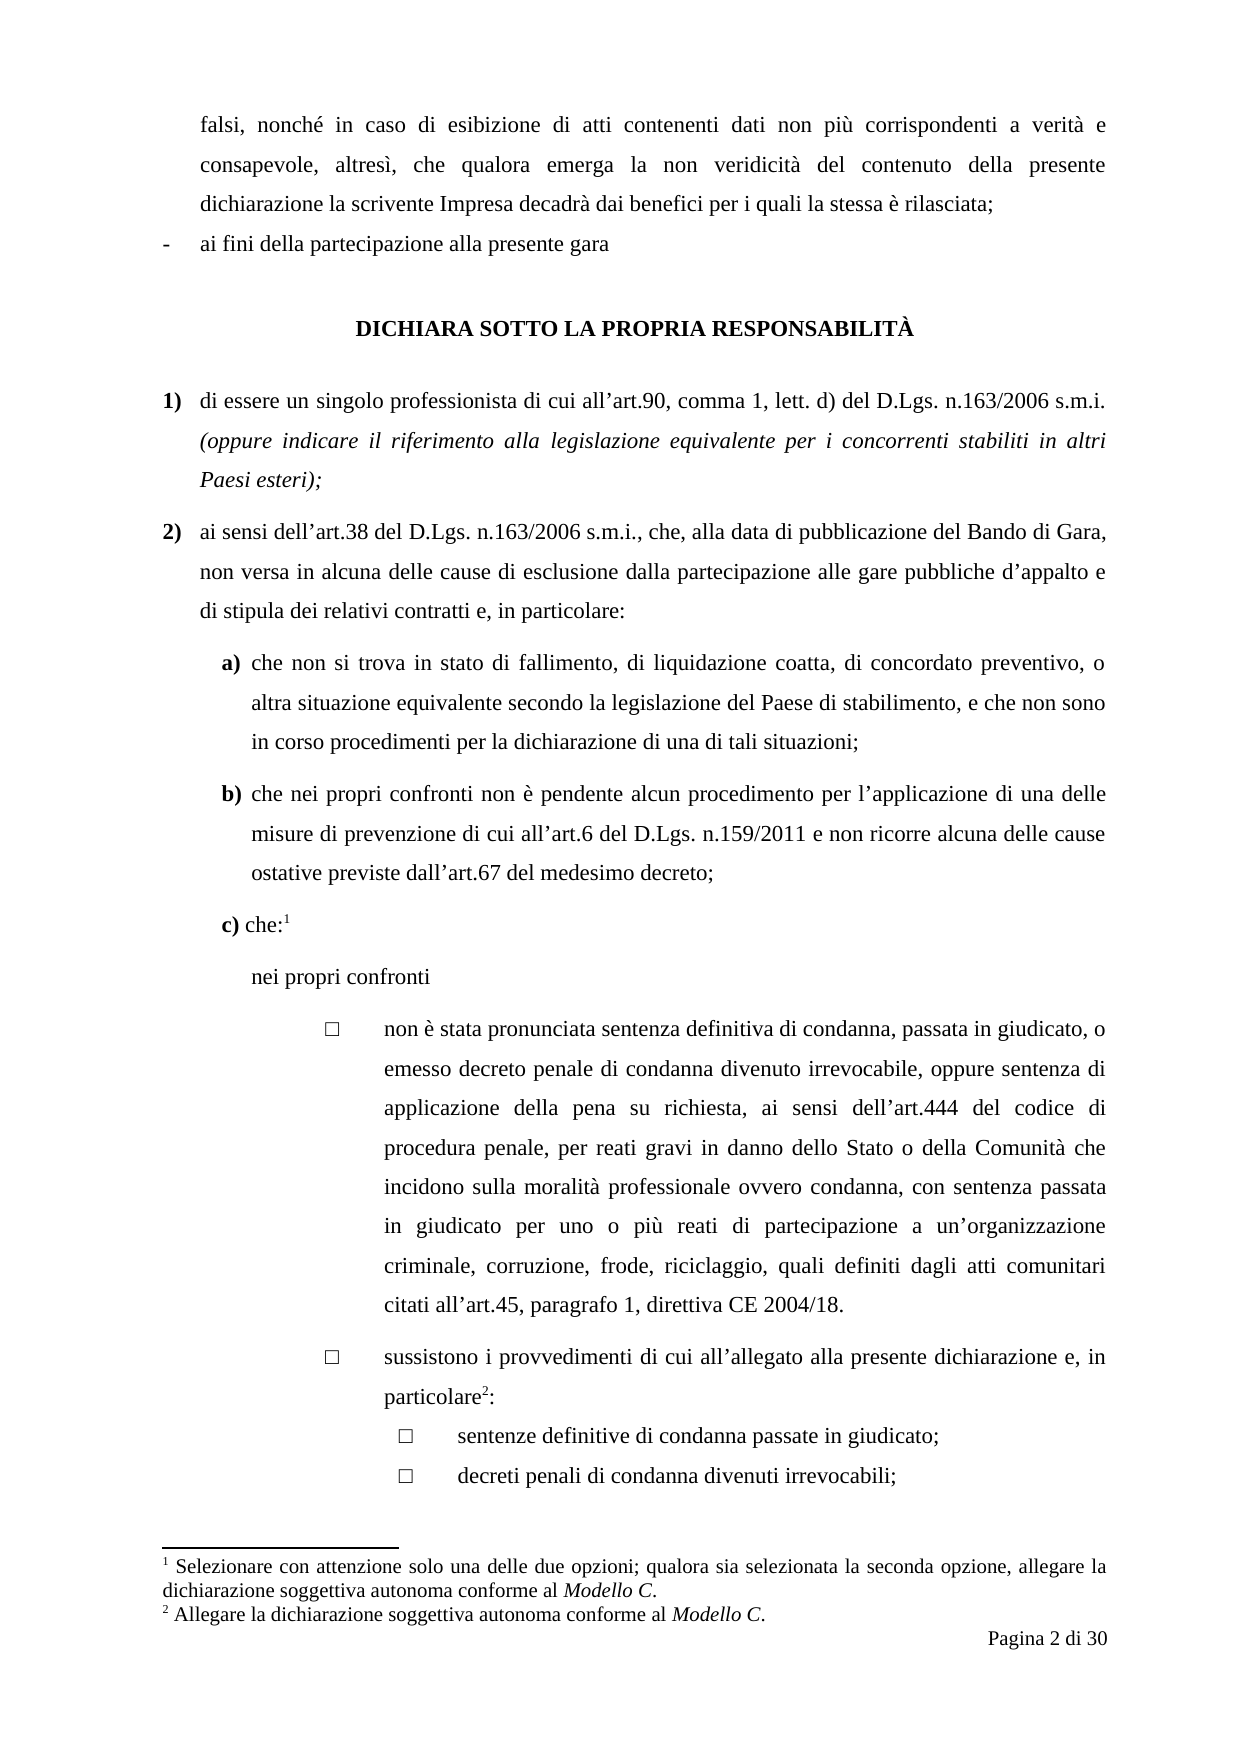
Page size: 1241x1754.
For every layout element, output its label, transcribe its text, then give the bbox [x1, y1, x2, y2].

text □ non è stata pronunciata sentenza definitiva di condanna, passata in giudicato, o emesso decreto penale di condanna divenuto irrevocabile, oppure sentenza di applicazione della pena su richiesta, ai sensi dell’art.444 del codice di procedura penale, per reati gravi in danno dello Stato o della Comunità che incidono sulla moralità professionale ovvero condanna, con sentenza passata in giudicato per uno o più reati di partecipazione a un’organizzazione criminale, corruzione, frode, riciclaggio, quali definiti dagli atti comunitari citati all’art.45, paragrafo 1, direttiva CE 2004/18. [325, 1015, 1107, 1318]
text c) che: [221, 911, 1107, 937]
text □ decreti penali di condanna divenuti irrevocabili; [399, 1462, 1107, 1488]
list ai fini della partecipazione alla presente gara [162, 230, 1107, 256]
list ai sensi dell’art.38 del D.Lgs. n.163/2006 s.m.i., che, alla data di pubblicazione del Bando di Gara, non versa in alcuna delle cause di esclusione dalla partecipazione alle gare pubbliche d’appalto e di stipula dei relativi contratti e, in particolare: [162, 518, 1107, 624]
text a) che non si trova in stato di fallimento, di liquidazione coatta, di concordato preventivo, o altra situazione equivalente secondo la legislazione del Paese di stabilimento, e che non sono in corso procedimenti per la dichiarazione di una di tali situazioni; [221, 649, 1107, 754]
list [162, 111, 1107, 217]
text □ sentenze definitive di condanna passate in giudicato; [399, 1422, 1107, 1449]
text □ sussistono i provvedimenti di cui all’allegato alla presente dichiarazione e, in particolare: [325, 1343, 1107, 1409]
text DICHIARA SOTTO LA PROPRIA RESPONSABILITÀ [162, 315, 1107, 342]
text b) che nei propri confronti non è pendente alcun procedimento per l’applicazione di una delle misure di prevenzione di cui all’art.6 del D.Lgs. n.159/2011 e non ricorre alcuna delle cause ostative previste dall’art.67 del medesimo decreto; [221, 780, 1107, 886]
text nei propri confronti [251, 963, 1107, 989]
list di essere un singolo professionista di cui all’art.90, comma 1, lett. d) del D.Lgs. n.163/2006 s.m.i. (oppure indicare il riferimento alla legislazione equivalente per i concorrenti stabiliti in altri Paesi esteri); [162, 387, 1107, 493]
